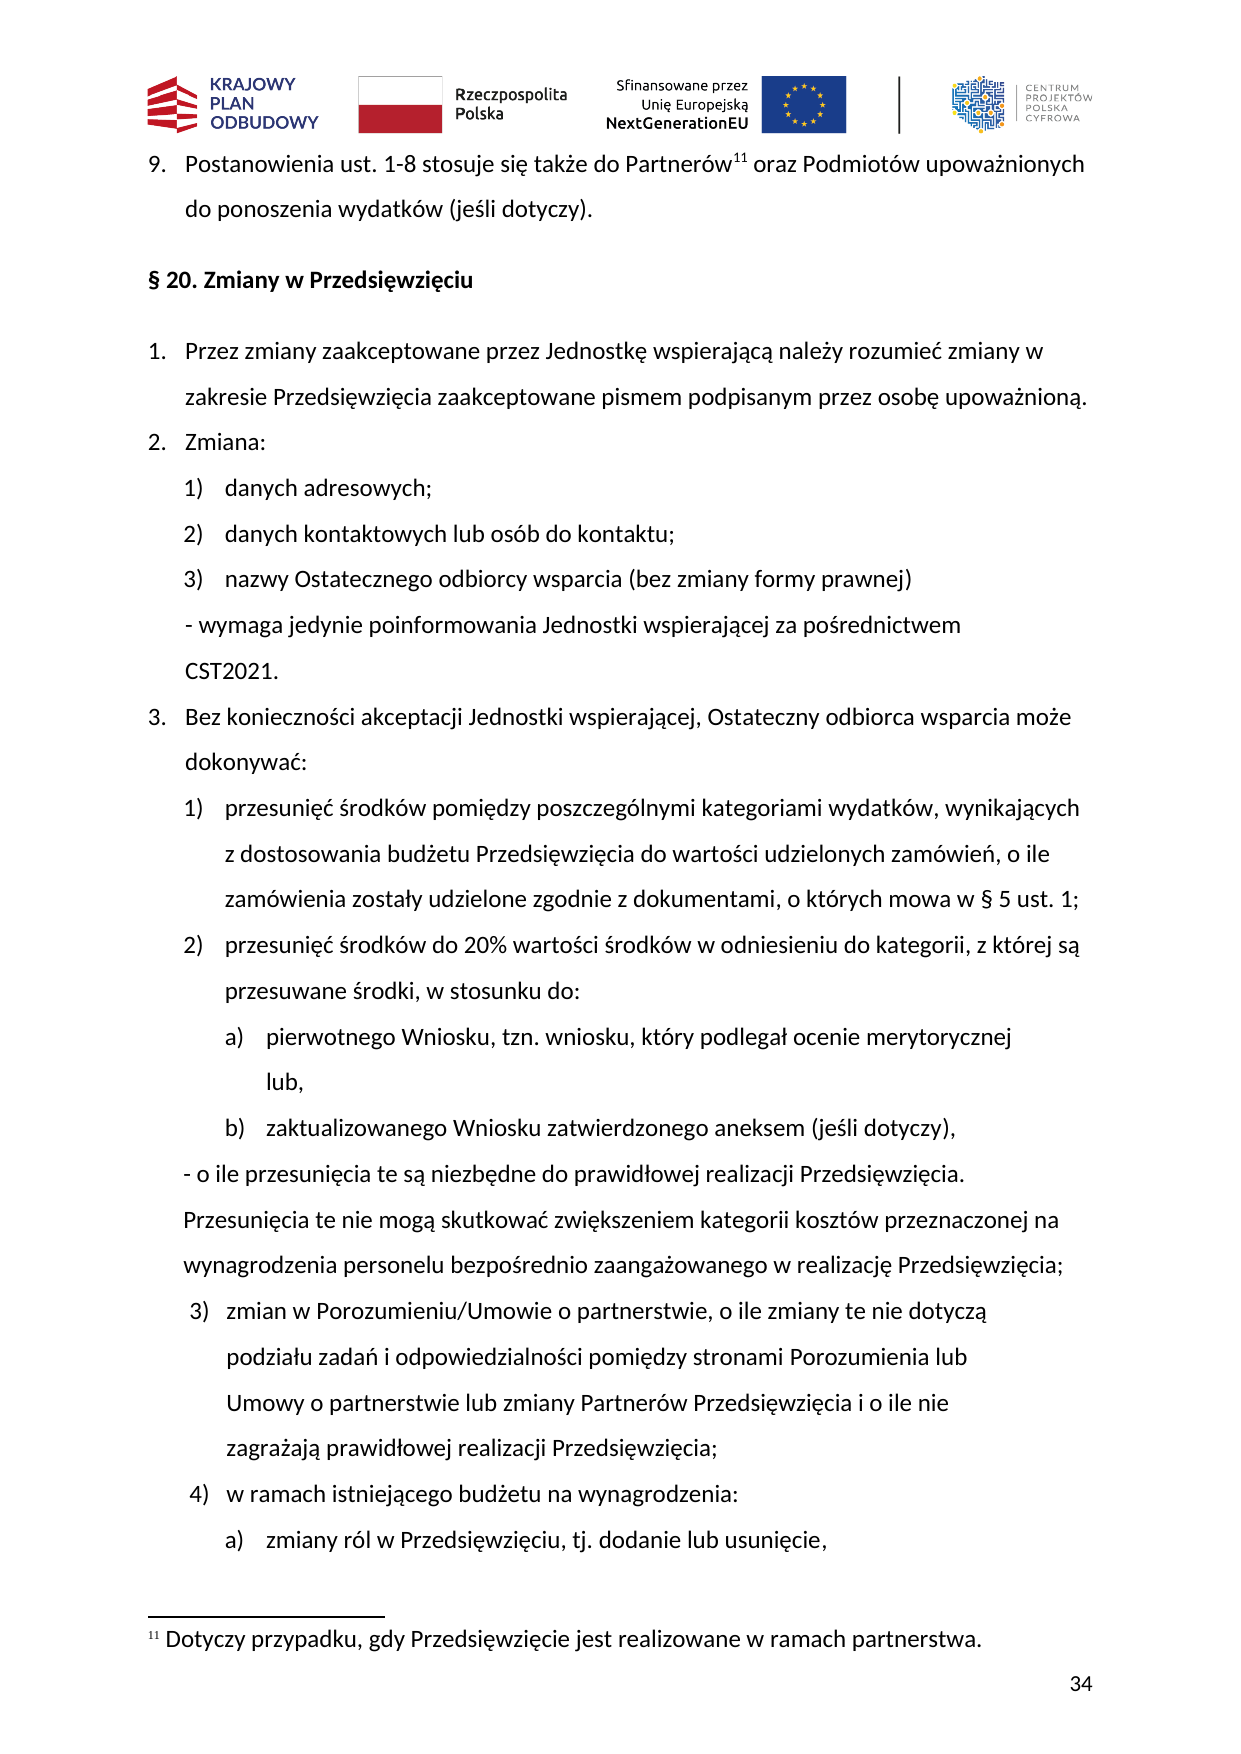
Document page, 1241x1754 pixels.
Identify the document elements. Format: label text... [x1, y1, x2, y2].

list Przez zmiany zaakceptowane przez Jednostkę wspierającą należy rozumieć zmiany w zakresie Przedsięwzięcia zaakceptowane pismem podpisanym przez osobę upoważnioną. [148, 335, 1092, 411]
list przesunięć środków do 20% wartości środków w odniesieniu do kategorii, z której są przesuwane środki, w stosunku do: [183, 929, 1092, 1006]
list nazwy Ostatecznego odbiorcy wsparcia (bez zmiany formy prawnej) [183, 563, 1092, 594]
list w ramach istniejącego budżetu na wynagrodzenia: [189, 1478, 1045, 1509]
list przesunięć środków pomiędzy poszczególnymi kategoriami wydatków, wynikających z dostosowania budżetu Przedsięwzięcia do wartości udzielonych zamówień, o ile zamówienia zostały udzielone zgodnie z dokumentami, o których mowa w § 5 ust. 1; [183, 792, 1092, 914]
list Postanowienia ust. 1-8 stosuje się także do Partnerów oraz Podmiotów upoważnionych do ponoszenia wydatków (jeśli dotyczy). [148, 148, 1092, 224]
list pierwotnego Wniosku, tzn. wniosku, który podlegał ocenie merytorycznej lub, [224, 1021, 1045, 1097]
picture [147, 76, 1093, 134]
list zmiany ról w Przedsięwzięciu, tj. dodanie lub usunięcie, [224, 1524, 1092, 1554]
list danych kontaktowych lub osób do kontaktu; [183, 518, 1092, 548]
list zaktualizowanego Wniosku zatwierdzonego aneksem (jeśli dotyczy), [224, 1112, 1045, 1143]
list danych adresowych; [183, 472, 1092, 503]
list Bez konieczności akceptacji Jednostki wspierającej, Ostateczny odbiorca wsparcia może dokonywać: [148, 701, 1092, 777]
text - o ile przesunięcia te są niezbędne do prawidłowej realizacji Przedsięwzięcia. Przesunięcia te nie mogą skutkować zwiększeniem kategorii kosztów przeznaczonej na wynagrodzenia personelu bezpośrednio zaangażowanego w realizację Przedsięwzięcia; [183, 1158, 1092, 1280]
list Zmiana: [148, 426, 1092, 457]
subtitle § 20. Zmiany w Przedsięwzięciu [148, 264, 1092, 295]
list zmian w Porozumieniu/Umowie o partnerstwie, o ile zmiany te nie dotyczą podziału zadań i odpowiedzialności pomiędzy stronami Porozumienia lub Umowy o partnerstwie lub zmiany Partnerów Przedsięwzięcia i o ile nie zagrażają prawidłowej realizacji Przedsięwzięcia; [189, 1295, 1045, 1463]
text - wymaga jedynie poinformowania Jednostki wspierającej za pośrednictwem CST2021. [185, 609, 1045, 686]
